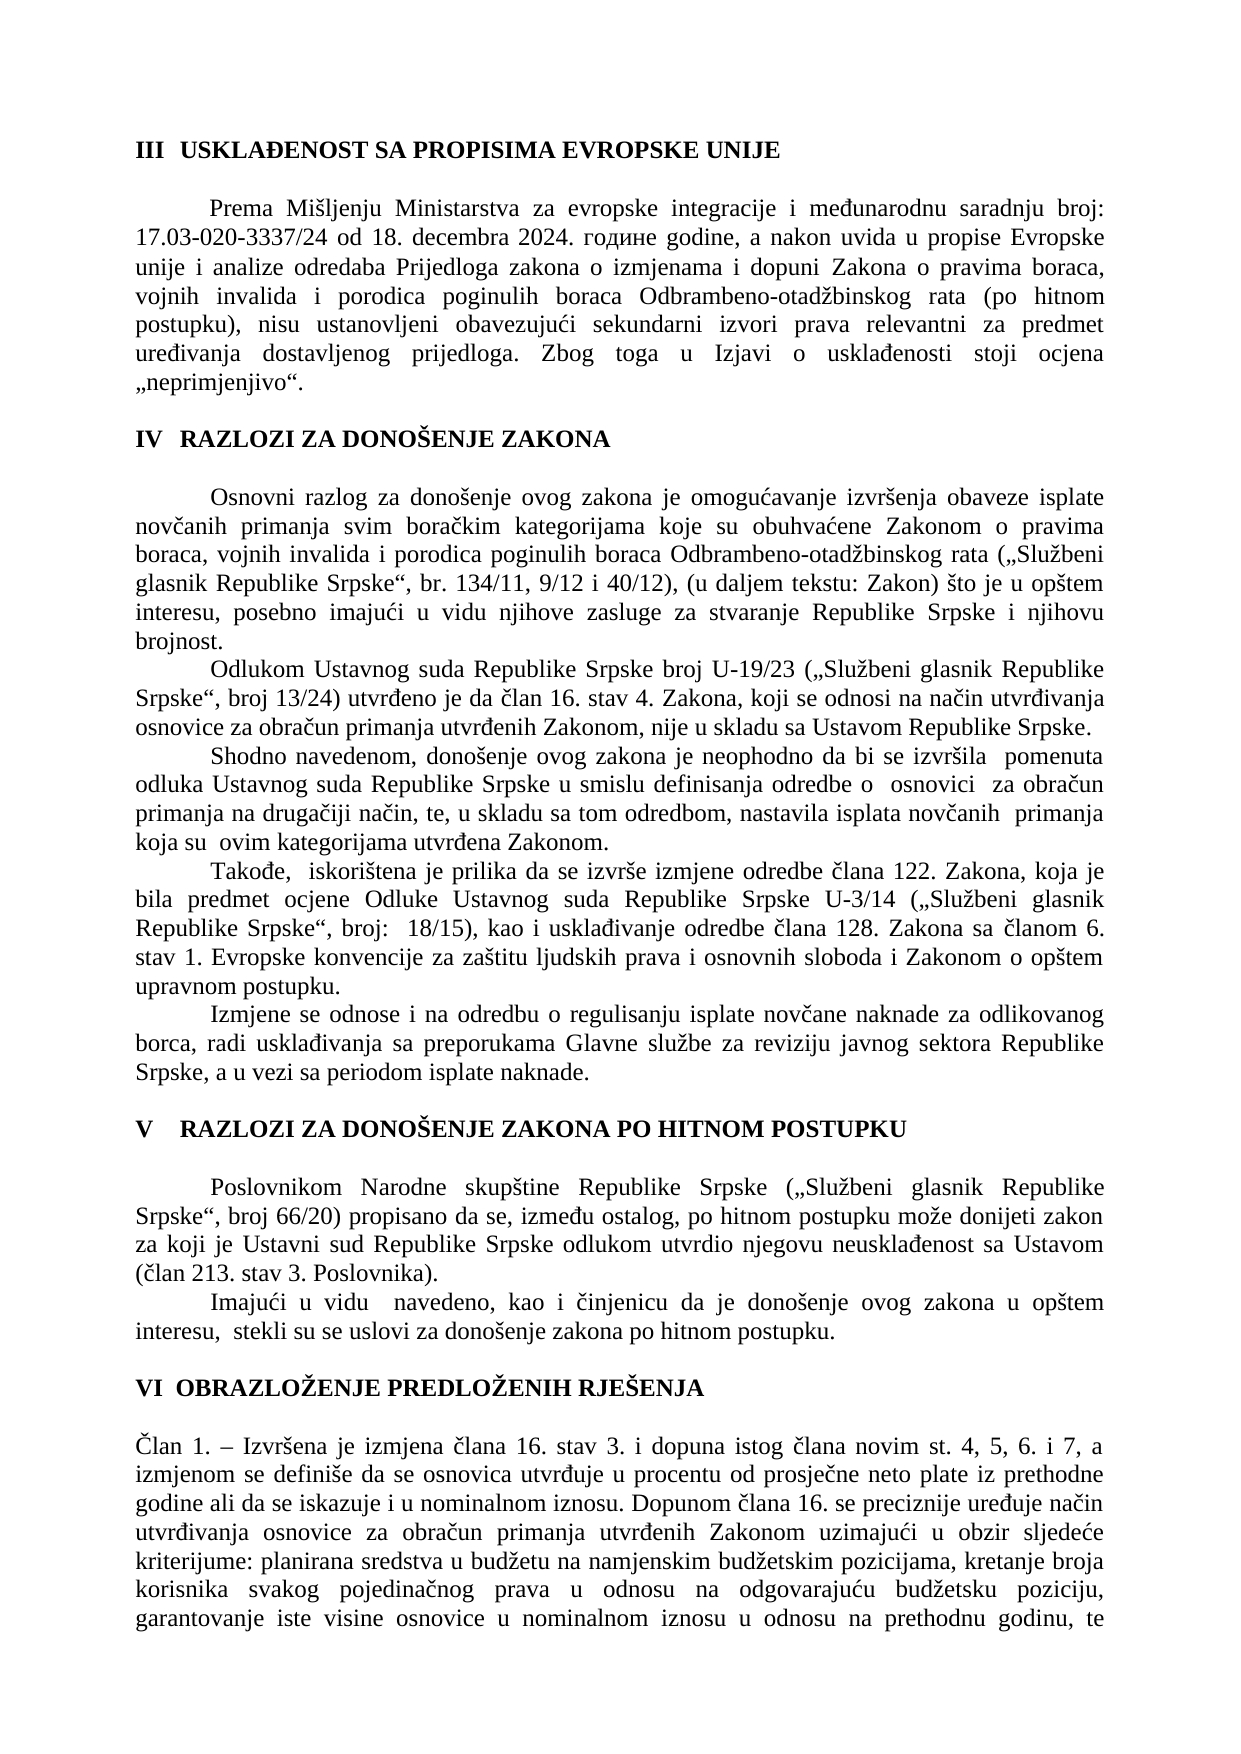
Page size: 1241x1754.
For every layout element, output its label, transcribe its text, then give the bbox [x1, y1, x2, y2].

text Shodno navedenom, donošenje ovog zakona je neophodno da bi se izvršila pomenuta odluka Ustavnog suda Republike Srpske u smislu definisanja odredbe o osnovici za obračun primanja na drugačiji način, te, u skladu sa tom odredbom, nastavila isplata novčanih primanja koja su ovim kategorijama utvrđena Zakonom. [135, 741, 1105, 856]
text Prema Mišljenju Ministarstva za evropske integracije i međunarodnu saradnju broj: 17.03-020-3337/24 od 18. decembra 2024. године godine, a nakon uvida u propise Evropske unije i analize odredaba Prijedloga zakona o izmjenama i dopuni Zakona o pravima boraca, vojnih invalida i porodica poginulih boraca Odbrambeno-otadžbinskog rata (po hitnom postupku), nisu ustanovljeni obavezujući sekundarni izvori prava relevantni za predmet uređivanja dostavljenog prijedloga. Zbog toga u Izjavi o usklađenosti stoji ocjena „neprimjenjivo“. [135, 193, 1105, 396]
text Poslovnikom Narodne skupštine Republike Srpske („Službeni glasnik Republike Srpske“, broj 66/20) propisano da se, između ostalog, po hitnom postupku može donijeti zakon za koji je Ustavni sud Republike Srpske odlukom utvrdio njegovu neusklađenost sa Ustavom (član 213. stav 3. Poslovnika). [135, 1172, 1105, 1287]
text IV RAZLOZI ZA DONOŠENJE ZAKONA [135, 424, 1105, 453]
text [135, 1431, 1105, 1632]
text Takođe, iskorištena je prilika da se izvrše izmjene odredbe člana 122. Zakona, koja je bila predmet ocjene Odluke Ustavnog suda Republike Srpske U-3/14 („Službeni glasnik Republike Srpske“, broj: 18/15), kao i usklađivanje odredbe člana 128. Zakona sa članom 6. stav 1. Evropske konvencije za zaštitu ljudskih prava i osnovnih sloboda i Zakonom o opštem upravnom postupku. [135, 856, 1105, 999]
text Osnovni razlog za donošenje ovog zakona je omogućavanje izvršenja obaveze isplate novčanih primanja svim boračkim kategorijama koje su obuhvaćene Zakonom o pravima boraca, vojnih invalida i porodica poginulih boraca Odbrambeno-otadžbinskog rata („Službeni glasnik Republike Srpske“, br. 134/11, 9/12 i 40/12), (u daljem tekstu: Zakon) što je u opštem interesu, posebno imajući u vidu njihove zasluge za stvaranje Republike Srpske i njihovu brojnost. [135, 482, 1105, 654]
text Izmjene se odnose i na odredbu o regulisanju isplate novčane naknade za odlikovanog borca, radi usklađivanja sa preporukama Glavne službe za reviziju javnog sektora Republike Srpske, a u vezi sa periodom isplate naknade. [135, 999, 1105, 1086]
text VI OBRAZLOŽENJE PREDLOŽENIH RJEŠENJA [135, 1373, 1105, 1402]
text III USKLAĐENOST SA PROPISIMA EVROPSKE UNIJE [135, 135, 1105, 164]
text V RAZLOZI ZA DONOŠENJE ZAKONA PO HITNOM POSTUPKU [135, 1114, 1105, 1143]
text Odlukom Ustavnog suda Republike Srpske broj U-19/23 („Službeni glasnik Republike Srpske“, broj 13/24) utvrđeno je da član 16. stav 4. Zakona, koji se odnosi na način utvrđivanja osnovice za obračun primanja utvrđenih Zakonom, nije u skladu sa Ustavom Republike Srpske. [135, 654, 1105, 741]
text Imajući u vidu navedeno, kao i činjenicu da je donošenje ovog zakona u opštem interesu, stekli su se uslovi za donošenje zakona po hitnom postupku. [135, 1287, 1105, 1344]
